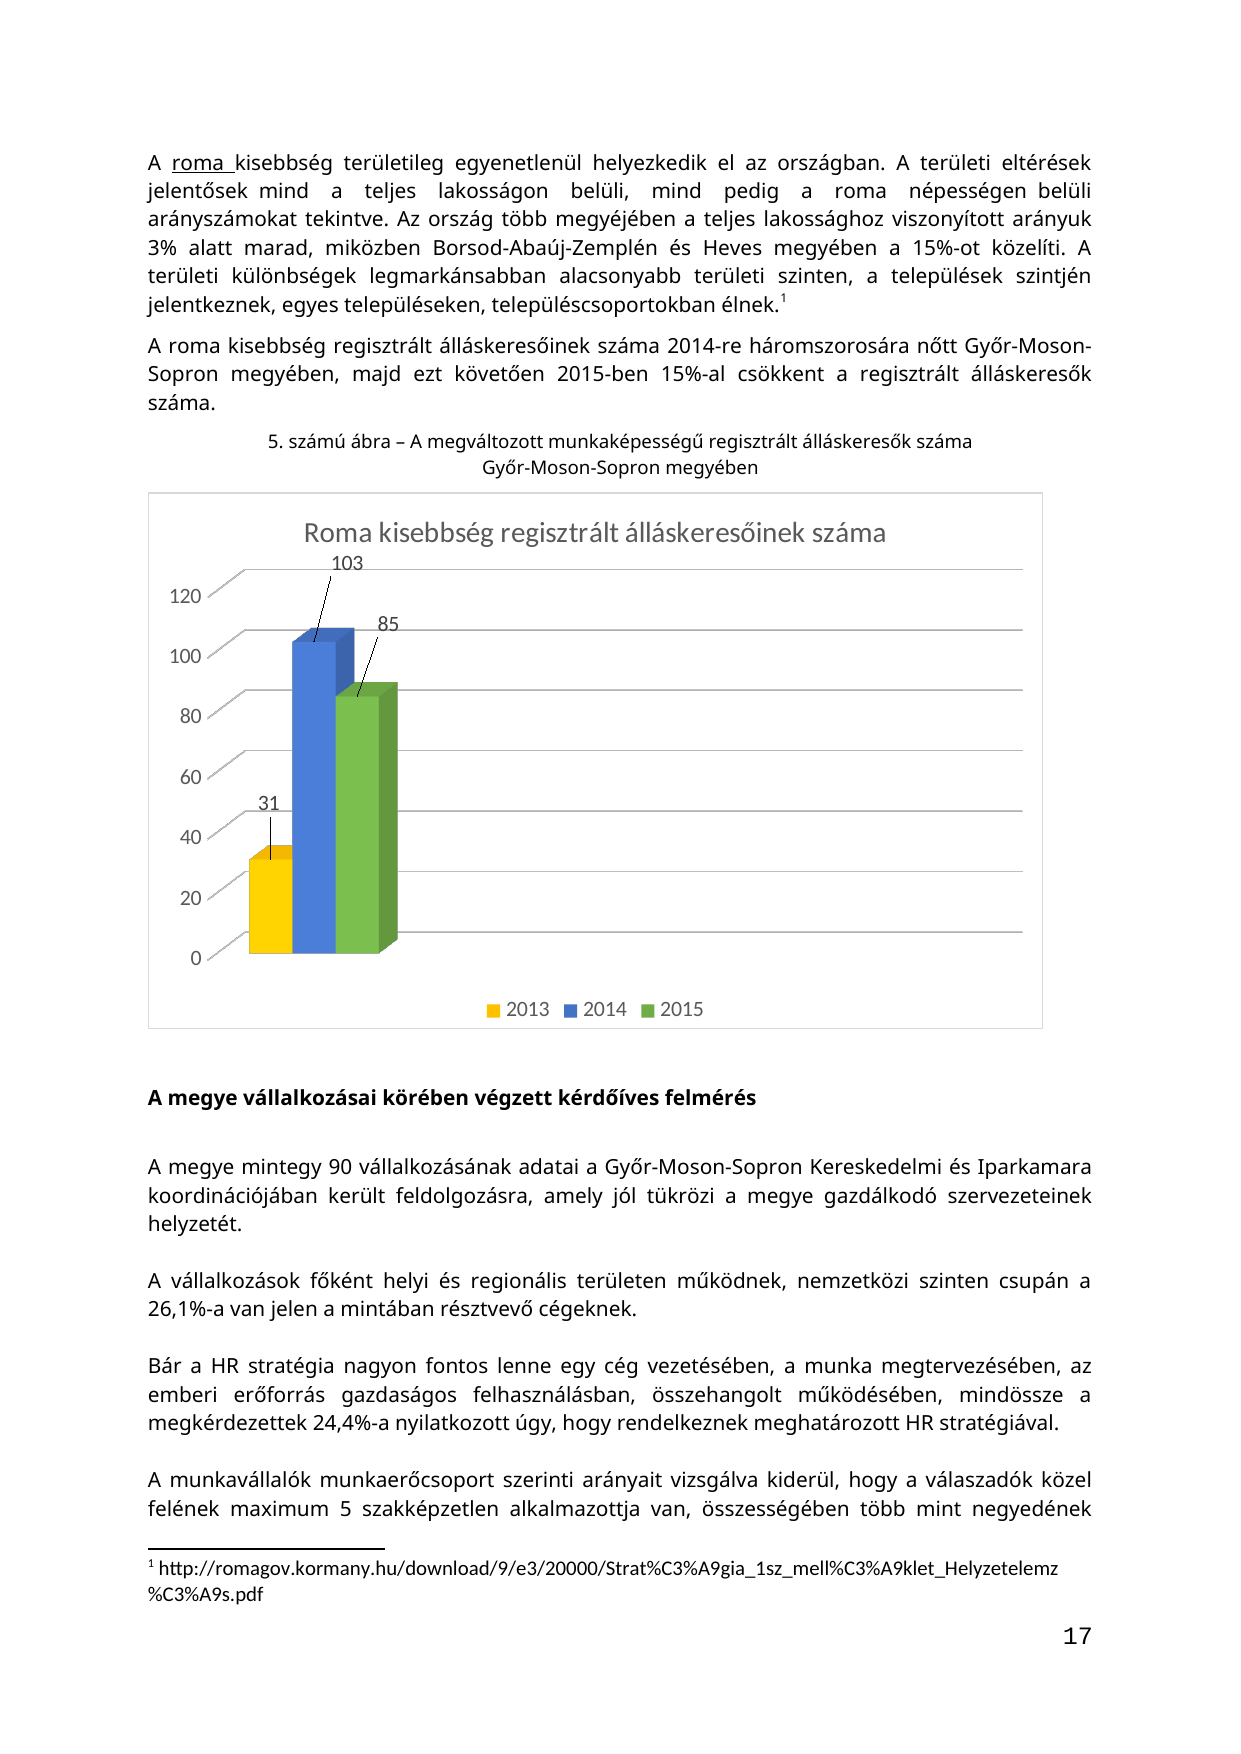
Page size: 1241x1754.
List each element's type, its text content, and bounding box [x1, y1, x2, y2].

text A vállalkozások főként helyi és regionális területen működnek, nemzetközi szinten csupán a 26,1%-a van jelen a mintában résztvevő cégeknek. [148, 1266, 1093, 1323]
text A megye mintegy 90 vállalkozásának adatai a Győr-Moson-Sopron Kereskedelmi és Iparkamara koordinációjában került feldolgozásra, amely jól tükrözi a megye gazdálkodó szervezeteinek helyzetét. [148, 1152, 1093, 1238]
text A roma kisebbség regisztrált álláskeresőinek száma 2014-re háromszorosára nőtt Győr-Moson-Sopron megyében, majd ezt követően 2015-ben 15%-al csökkent a regisztrált álláskeresők száma. [148, 331, 1093, 416]
text A megye vállalkozásai körében végzett kérdőíves felmérés [148, 1083, 1093, 1111]
text Bár a HR stratégia nagyon fontos lenne egy cég vezetésében, a munka megtervezésében, az emberi erőforrás gazdaságos felhasználásban, összehangolt működésében, mindössze a megkérdezettek 24,4%-a nyilatkozott úgy, hogy rendelkeznek meghatározott HR stratégiával. [148, 1351, 1093, 1437]
text A roma kisebbség területileg egyenetlenül helyezkedik el az országban. A területi eltérések jelentősek mind a teljes lakosságon belüli, mind pedig a roma népességen belüli arányszámokat tekintve. Az ország több megyéjében a teljes lakossághoz viszonyított arányuk 3% alatt marad, miközben Borsod-Abaúj-Zemplén és Heves megyében a 15%-ot közelíti. A területi különbségek legmarkánsabban alacsonyabb területi szinten, a települések szintjén jelentkeznek, egyes településeken, településcsoportokban élnek. [148, 148, 1093, 318]
text 5. számú ábra – A megváltozott munkaképességű regisztrált álláskeresők száma Győr-Moson-Sopron megyében [148, 428, 1093, 479]
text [148, 1465, 1093, 1522]
